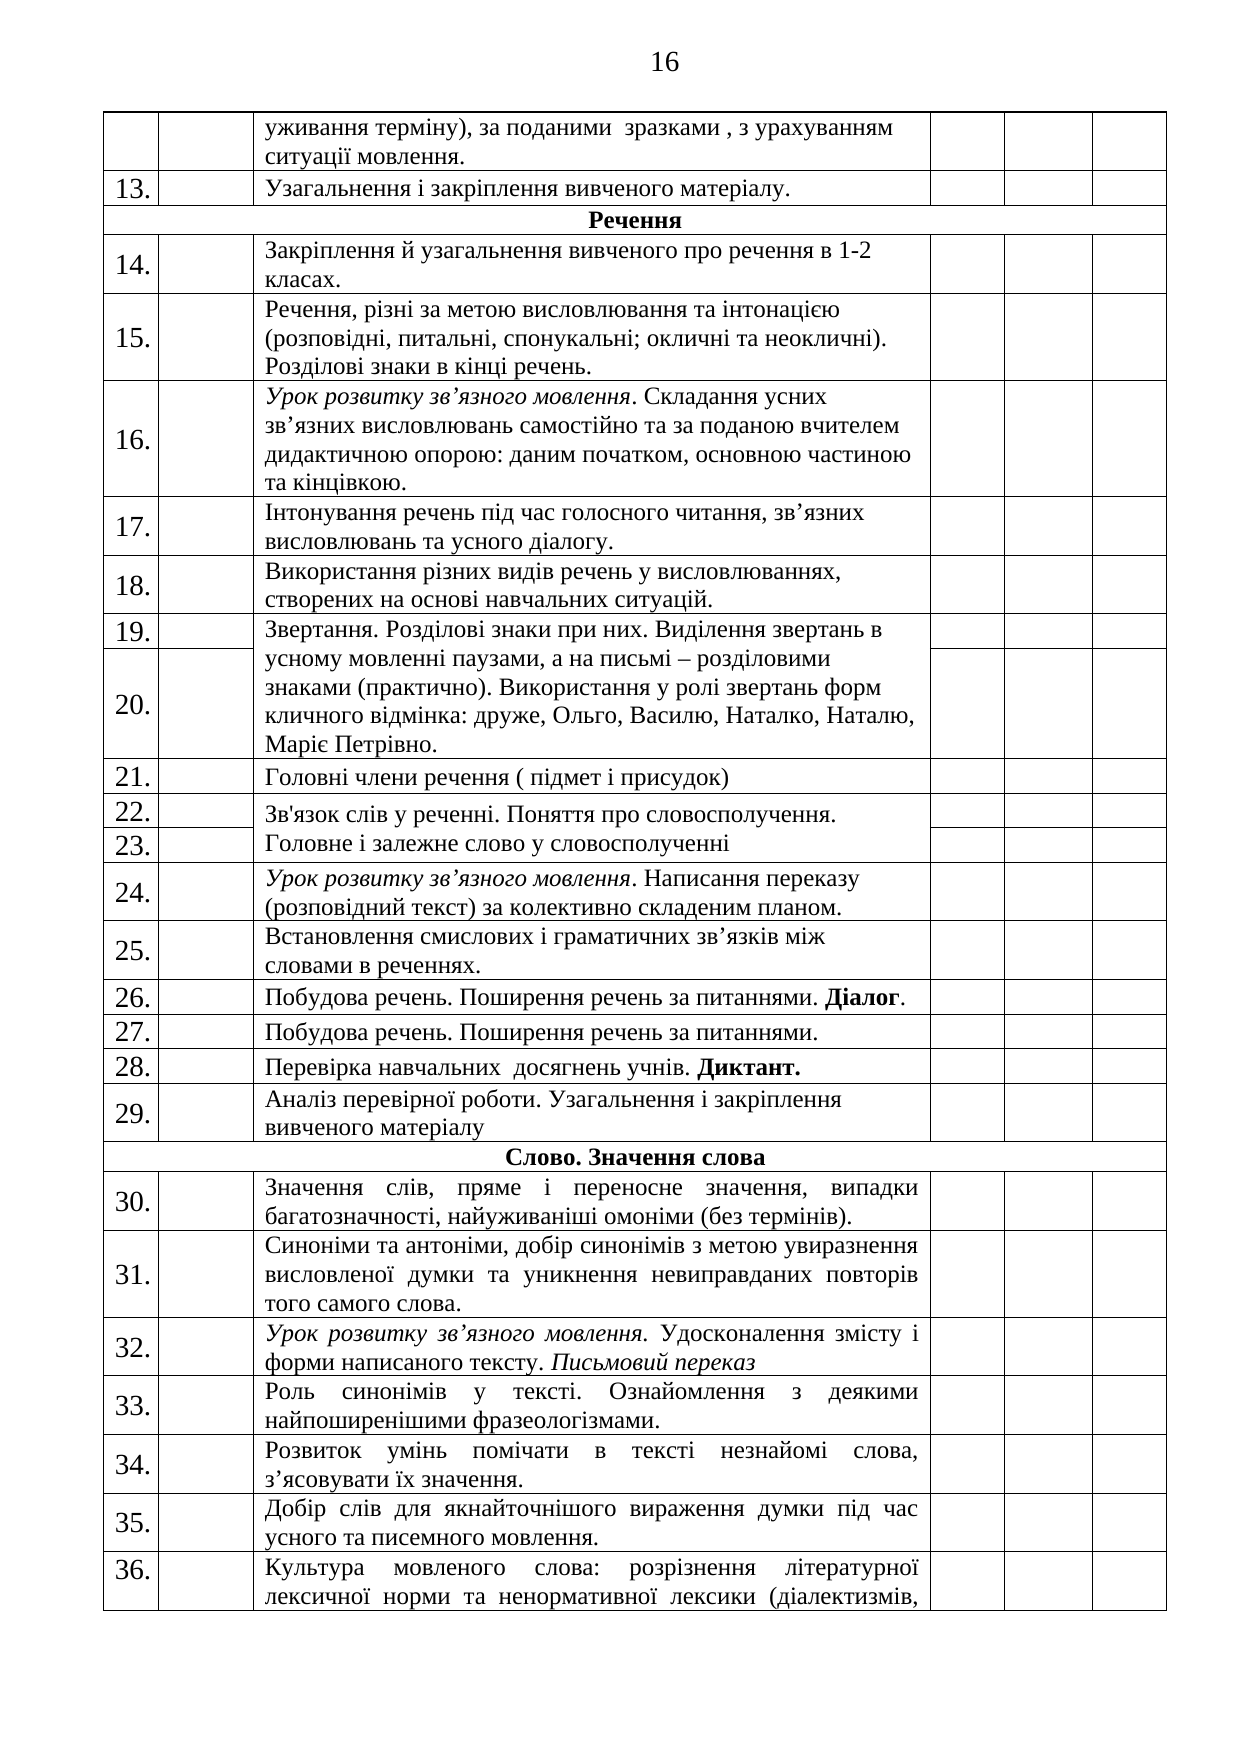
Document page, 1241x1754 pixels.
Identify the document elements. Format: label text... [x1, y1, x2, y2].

table_cell [1005, 614, 1092, 648]
table_cell [1005, 1435, 1092, 1492]
table_cell Використання різних видів речень у висловлюваннях, створених на основі навчальних ситуацій. [254, 556, 930, 613]
table_cell [104, 921, 158, 979]
table_cell [1005, 556, 1092, 613]
table_cell [1093, 1494, 1166, 1551]
table_cell [1093, 1084, 1166, 1141]
table_cell [104, 1172, 158, 1229]
table_cell [931, 1231, 1004, 1317]
table_cell [931, 794, 1004, 827]
table_cell [931, 759, 1004, 793]
table_cell [104, 113, 158, 170]
table_cell [1005, 235, 1092, 293]
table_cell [254, 113, 930, 170]
table_cell Значення слів, пряме і переносне значення, випадки багатозначності, найуживаніші омоніми (без термінів). [254, 1172, 930, 1229]
table_cell [1005, 759, 1092, 793]
table_cell [159, 235, 253, 293]
table_cell [1005, 828, 1092, 862]
table_cell [1005, 649, 1092, 758]
table_cell [104, 381, 158, 496]
table_cell [1005, 1049, 1092, 1083]
table_cell Синоніми та антоніми, добір синонімів з метою увиразнення висловленої думки та уникнення невиправданих повторів того самого слова. [254, 1231, 930, 1317]
table_cell [931, 1494, 1004, 1551]
table_cell [104, 980, 158, 1013]
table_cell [254, 1552, 930, 1609]
table_cell Розвиток умінь помічати в тексті незнайомі слова, з’ясовувати їх значення. [254, 1435, 930, 1492]
table_cell [1005, 113, 1092, 170]
table_cell Узагальнення і закріплення вивченого матеріалу. [254, 171, 930, 204]
table_cell [159, 828, 253, 862]
table_cell Роль синонімів у тексті. Ознайомлення з деякими найпоширенішими фразеологізмами. [254, 1376, 930, 1434]
table_cell [159, 1318, 253, 1375]
table_cell [159, 1015, 253, 1048]
table_cell Побудова речень. Поширення речень за питаннями. Діалог. [254, 980, 930, 1013]
table_cell Урок розвитку зв’язного мовлення. Удосконалення змісту і форми написаного тексту. Письмовий переказ [254, 1318, 930, 1375]
table_cell [931, 1376, 1004, 1434]
table_cell [159, 1552, 253, 1609]
table_cell [1005, 980, 1092, 1013]
table_cell [104, 1318, 158, 1375]
table_cell Закріплення й узагальнення вивченого про речення в 1-2 класах. [254, 235, 930, 293]
table_cell [1005, 1231, 1092, 1317]
table_cell [1093, 171, 1166, 204]
table_cell [104, 294, 158, 380]
table_cell [159, 1435, 253, 1492]
table_cell [104, 171, 158, 204]
table_cell Побудова речень. Поширення речень за питаннями. [254, 1015, 930, 1048]
table_cell [1005, 497, 1092, 555]
table_cell [104, 1376, 158, 1434]
table_cell [931, 980, 1004, 1013]
table_cell [1005, 921, 1092, 979]
table_cell [1093, 980, 1166, 1013]
table_cell [159, 1376, 253, 1434]
table_cell Інтонування речень під час голосного читання, зв’язних висловлювань та усного діалогу. [254, 497, 930, 555]
table_cell [1093, 649, 1166, 758]
table_cell Встановлення смислових і граматичних зв’язків між словами в реченнях. [254, 921, 930, 979]
table_cell [159, 921, 253, 979]
table_cell [931, 828, 1004, 862]
table_cell [1005, 171, 1092, 204]
table_cell [159, 1172, 253, 1229]
table_cell [104, 1231, 158, 1317]
table_cell [159, 759, 253, 793]
table_cell [104, 1084, 158, 1141]
table_cell [1093, 381, 1166, 496]
table_cell [1005, 1172, 1092, 1229]
table_cell [1093, 1172, 1166, 1229]
table_cell [159, 381, 253, 496]
table_cell [159, 794, 253, 827]
table_cell [1093, 1015, 1166, 1048]
table_cell Слово. Значення слова [104, 1142, 1166, 1171]
table_cell [104, 863, 158, 920]
table_cell [1005, 1552, 1092, 1609]
table_cell [1093, 1376, 1166, 1434]
table_cell [931, 497, 1004, 555]
table_cell [931, 649, 1004, 758]
table_cell [1093, 921, 1166, 979]
table_cell [1005, 1376, 1092, 1434]
table_cell [159, 863, 253, 920]
table_cell [1005, 794, 1092, 827]
table_cell Зв'язок слів у реченні. Поняття про словосполучення. Головне і залежне слово у словосполученні [254, 794, 930, 862]
table_cell [931, 1084, 1004, 1141]
table_cell [104, 649, 158, 758]
table_cell [931, 113, 1004, 170]
table_cell [1005, 1015, 1092, 1048]
table_cell [1093, 294, 1166, 380]
table_cell [1093, 863, 1166, 920]
table_cell [159, 1084, 253, 1141]
table_cell [1093, 497, 1166, 555]
table_cell [104, 794, 158, 827]
table_cell [1005, 1494, 1092, 1551]
table_cell [1005, 863, 1092, 920]
table_cell [931, 235, 1004, 293]
table_cell [1093, 235, 1166, 293]
table_cell [1093, 1552, 1166, 1609]
table_cell Звертання. Розділові знаки при них. Виділення звертань в усному мовленні паузами, а на письмі – розділовими знаками (практично). Використання у ролі звертань форм кличного відмінка: друже, Ольго, Василю, Наталко, Наталю, Маріє Петрівно. [254, 614, 930, 758]
table_cell [159, 294, 253, 380]
table_cell [159, 980, 253, 1013]
table_cell Урок розвитку зв’язного мовлення. Складання усних зв’язних висловлювань самостійно та за поданою вчителем дидактичною опорою: даним початком, основною частиною та кінцівкою. [254, 381, 930, 496]
table_cell [159, 497, 253, 555]
table_cell [159, 649, 253, 758]
table_cell [1093, 1231, 1166, 1317]
table_cell Речення [104, 206, 1166, 234]
table_cell [1005, 294, 1092, 380]
table_cell [1093, 1435, 1166, 1492]
table_cell [931, 1552, 1004, 1609]
table_cell Урок розвитку зв’язного мовлення. Написання переказу (розповідний текст) за колективно складеним планом. [254, 863, 930, 920]
table_cell [104, 556, 158, 613]
table_cell [1005, 1318, 1092, 1375]
table_cell Добір слів для якнайточнішого вираження думки під час усного та писемного мовлення. [254, 1494, 930, 1551]
table_cell [104, 497, 158, 555]
table_cell Речення, різні за метою висловлювання та інтонацією (розповідні, питальні, спонукальні; окличні та неокличні). Розділові знаки в кінці речень. [254, 294, 930, 380]
table_cell [931, 921, 1004, 979]
table_cell [159, 171, 253, 204]
table_cell [931, 294, 1004, 380]
table_cell [104, 1049, 158, 1083]
table_cell [931, 1172, 1004, 1229]
table_cell [1005, 1084, 1092, 1141]
table_cell [931, 556, 1004, 613]
table_cell [104, 1552, 158, 1609]
table_cell [104, 759, 158, 793]
table_cell [1093, 1318, 1166, 1375]
table_cell [1093, 113, 1166, 170]
table_cell Аналіз перевірної роботи. Узагальнення і закріплення вивченого матеріалу [254, 1084, 930, 1141]
table_cell [159, 556, 253, 613]
table_cell [931, 381, 1004, 496]
table_cell [104, 1015, 158, 1048]
table_cell [104, 828, 158, 862]
table_cell [931, 1015, 1004, 1048]
table_cell [104, 1435, 158, 1492]
table_cell [931, 1318, 1004, 1375]
table_cell [1093, 556, 1166, 613]
table_cell [1093, 828, 1166, 862]
table_cell [104, 614, 158, 648]
table_cell [1093, 1049, 1166, 1083]
table_cell [159, 614, 253, 648]
table_cell [931, 1435, 1004, 1492]
table_cell [159, 1494, 253, 1551]
table_cell [1093, 759, 1166, 793]
table_cell [104, 235, 158, 293]
table_cell [931, 863, 1004, 920]
table_cell [1093, 614, 1166, 648]
table_cell [931, 171, 1004, 204]
table_cell Перевірка навчальних досягнень учнів. Диктант. [254, 1049, 930, 1083]
table_cell [1005, 381, 1092, 496]
table_cell [931, 614, 1004, 648]
table_cell [159, 1231, 253, 1317]
table_cell [1093, 794, 1166, 827]
table_cell [159, 113, 253, 170]
table_cell Головні члени речення ( підмет і присудок) [254, 759, 930, 793]
table_cell [159, 1049, 253, 1083]
table_cell [931, 1049, 1004, 1083]
table_cell [104, 1494, 158, 1551]
